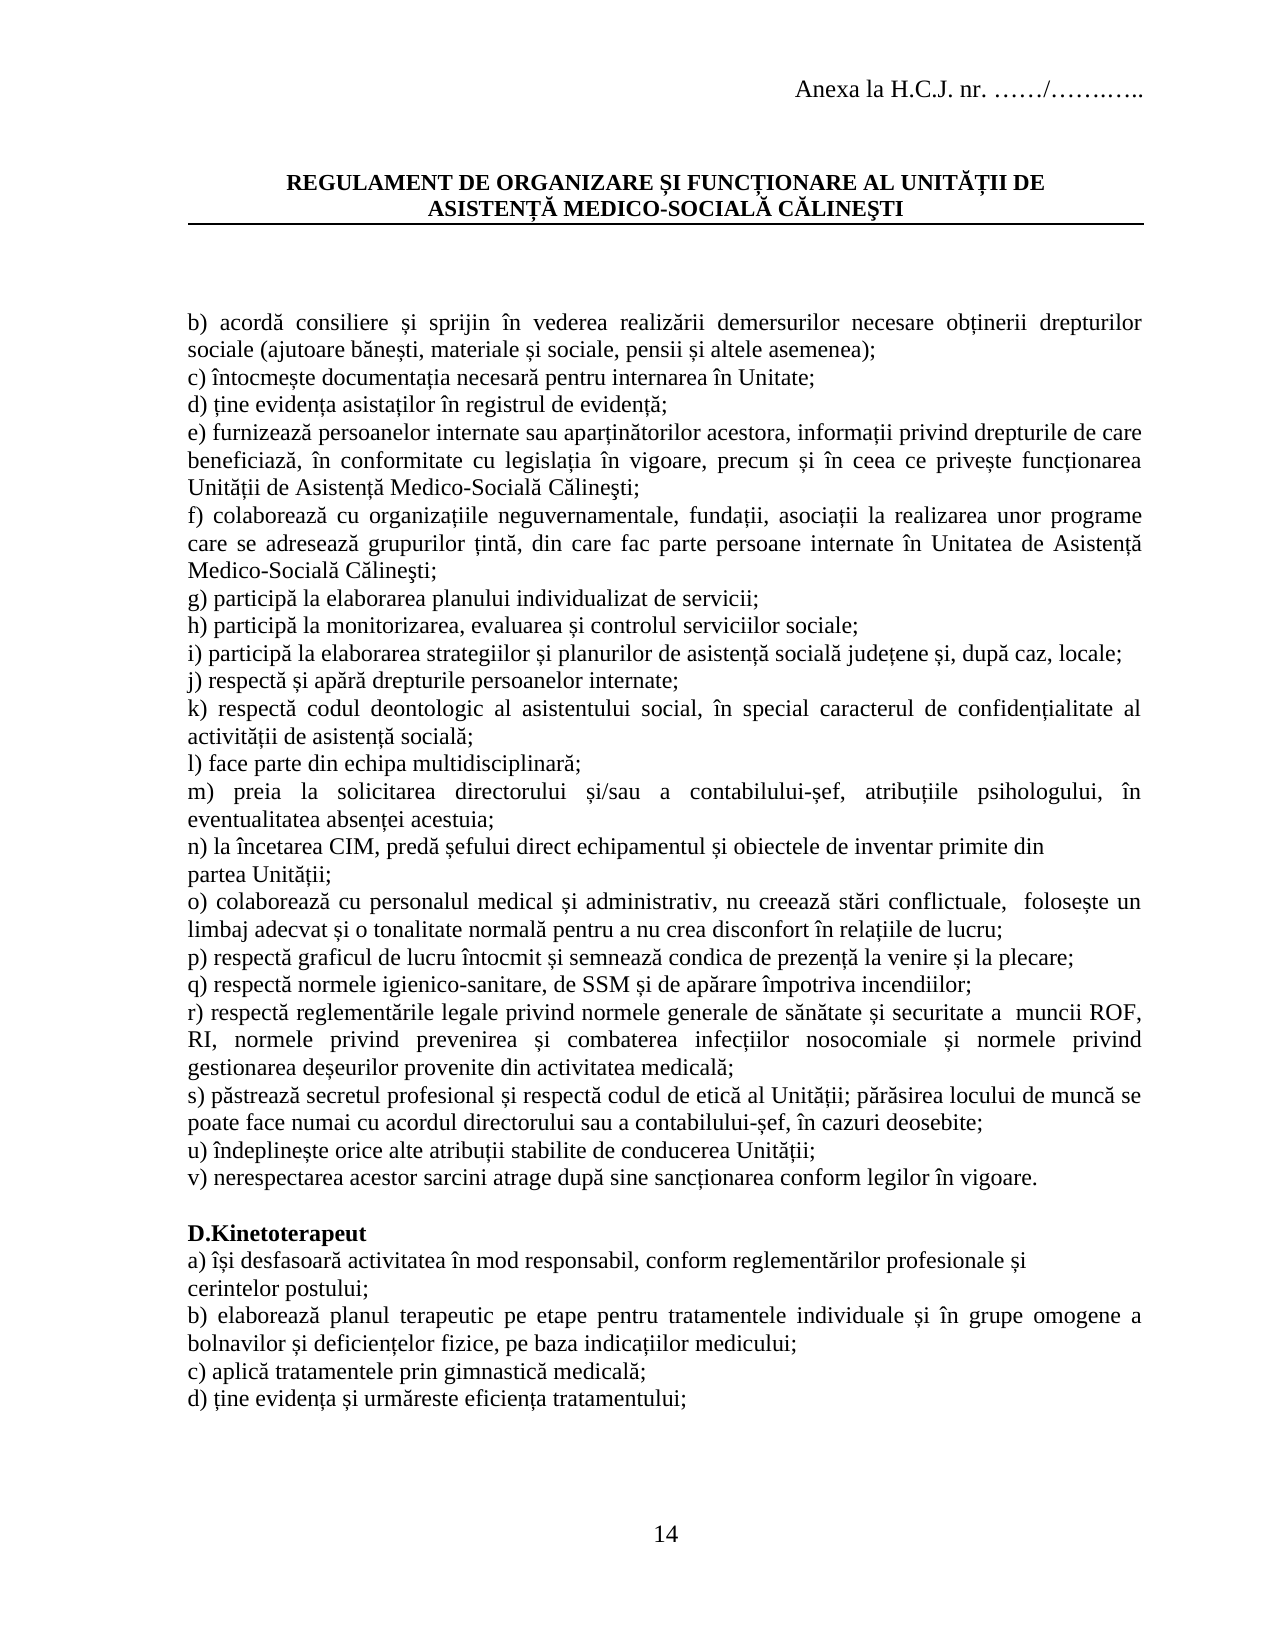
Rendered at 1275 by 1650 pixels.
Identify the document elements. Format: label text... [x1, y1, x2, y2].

text m) preia la solicitarea directorului și/sau a contabilului-șef, atribuțiile psihologului, în eventualitatea absenței acestuia; [187, 777, 1144, 832]
text o) colaborează cu personalul medical și administrativ, nu creează stări conflictuale, folosește un limbaj adecvat și o tonalitate normală pentru a nu crea disconfort în relațiile de lucru; [187, 887, 1144, 943]
text u) îndeplinește orice alte atribuții stabilite de conducerea Unității; [187, 1136, 1144, 1163]
text REGULAMENT DE ORGANIZARE ȘI FUNCȚIONARE AL UNITĂȚII DE [187, 168, 1144, 195]
text s) păstrează secretul profesional și respectă codul de etică al Unității; părăsirea locului de muncă se poate face numai cu acordul directorului sau a contabilului-șef, în cazuri deosebite; [187, 1081, 1144, 1136]
text j) respectă și apără drepturile persoanelor internate; [187, 667, 1144, 694]
text v) nerespectarea acestor sarcini atrage după sine sancționarea conform legilor în vigoare. [187, 1163, 1144, 1191]
text D.Kinetoterapeut [187, 1219, 1144, 1246]
text partea Unității; [187, 860, 1144, 887]
text g) participă la elaborarea planului individualizat de servicii; [187, 584, 1144, 611]
text l) face parte din echipa multidisciplinară; [187, 749, 1144, 777]
text h) participă la monitorizarea, evaluarea și controlul serviciilor sociale; [187, 611, 1144, 639]
text e) furnizează persoanelor internate sau aparținătorilor acestora, informații privind drepturile de care beneficiază, în conformitate cu legislația în vigoare, precum și în ceea ce privește funcționarea Unității de Asistență Medico-Socială Călineşti; [187, 418, 1144, 501]
text i) participă la elaborarea strategiilor și planurilor de asistență socială județene și, după caz, locale; [187, 639, 1144, 667]
text d) ține evidența asistaților în registrul de evidență; [187, 391, 1144, 418]
text a) își desfasoară activitatea în mod responsabil, conform reglementărilor profesionale și [187, 1246, 1144, 1274]
text ASISTENȚĂ MEDICO-SOCIALĂ CĂLINEŞTI [187, 195, 1144, 225]
text c) aplică tratamentele prin gimnastică medicală; [187, 1357, 1144, 1384]
text f) colaborează cu organizațiile neguvernamentale, fundații, asociații la realizarea unor programe care se adresează grupurilor țintă, din care fac parte persoane internate în Unitatea de Asistență Medico-Socială Călineşti; [187, 501, 1144, 584]
text b) elaborează planul terapeutic pe etape pentru tratamentele individuale și în grupe omogene a bolnavilor și deficiențelor fizice, pe baza indicațiilor medicului; [187, 1301, 1144, 1357]
text r) respectă reglementările legale privind normele generale de sănătate și securitate a muncii ROF, RI, normele privind prevenirea și combaterea infecțiilor nosocomiale și normele privind gestionarea deșeurilor provenite din activitatea medicală; [187, 998, 1144, 1081]
text b) acordă consiliere și sprijin în vederea realizării demersurilor necesare obținerii drepturilor sociale (ajutoare bănești, materiale și sociale, pensii și altele asemenea); [187, 308, 1144, 363]
text p) respectă graficul de lucru întocmit și semnează condica de prezență la venire și la plecare; [187, 943, 1144, 970]
text cerintelor postului; [187, 1274, 1144, 1301]
text d) ține evidența și urmăreste eficiența tratamentului; [187, 1384, 1144, 1412]
text q) respectă normele igienico-sanitare, de SSM și de apărare împotriva incendiilor; [187, 970, 1144, 998]
text c) întocmește documentația necesară pentru internarea în Unitate; [187, 363, 1144, 391]
text n) la încetarea CIM, predă șefului direct echipamentul și obiectele de inventar primite din [187, 832, 1144, 860]
text k) respectă codul deontologic al asistentului social, în special caracterul de confidențialitate al activității de asistență socială; [187, 694, 1144, 749]
